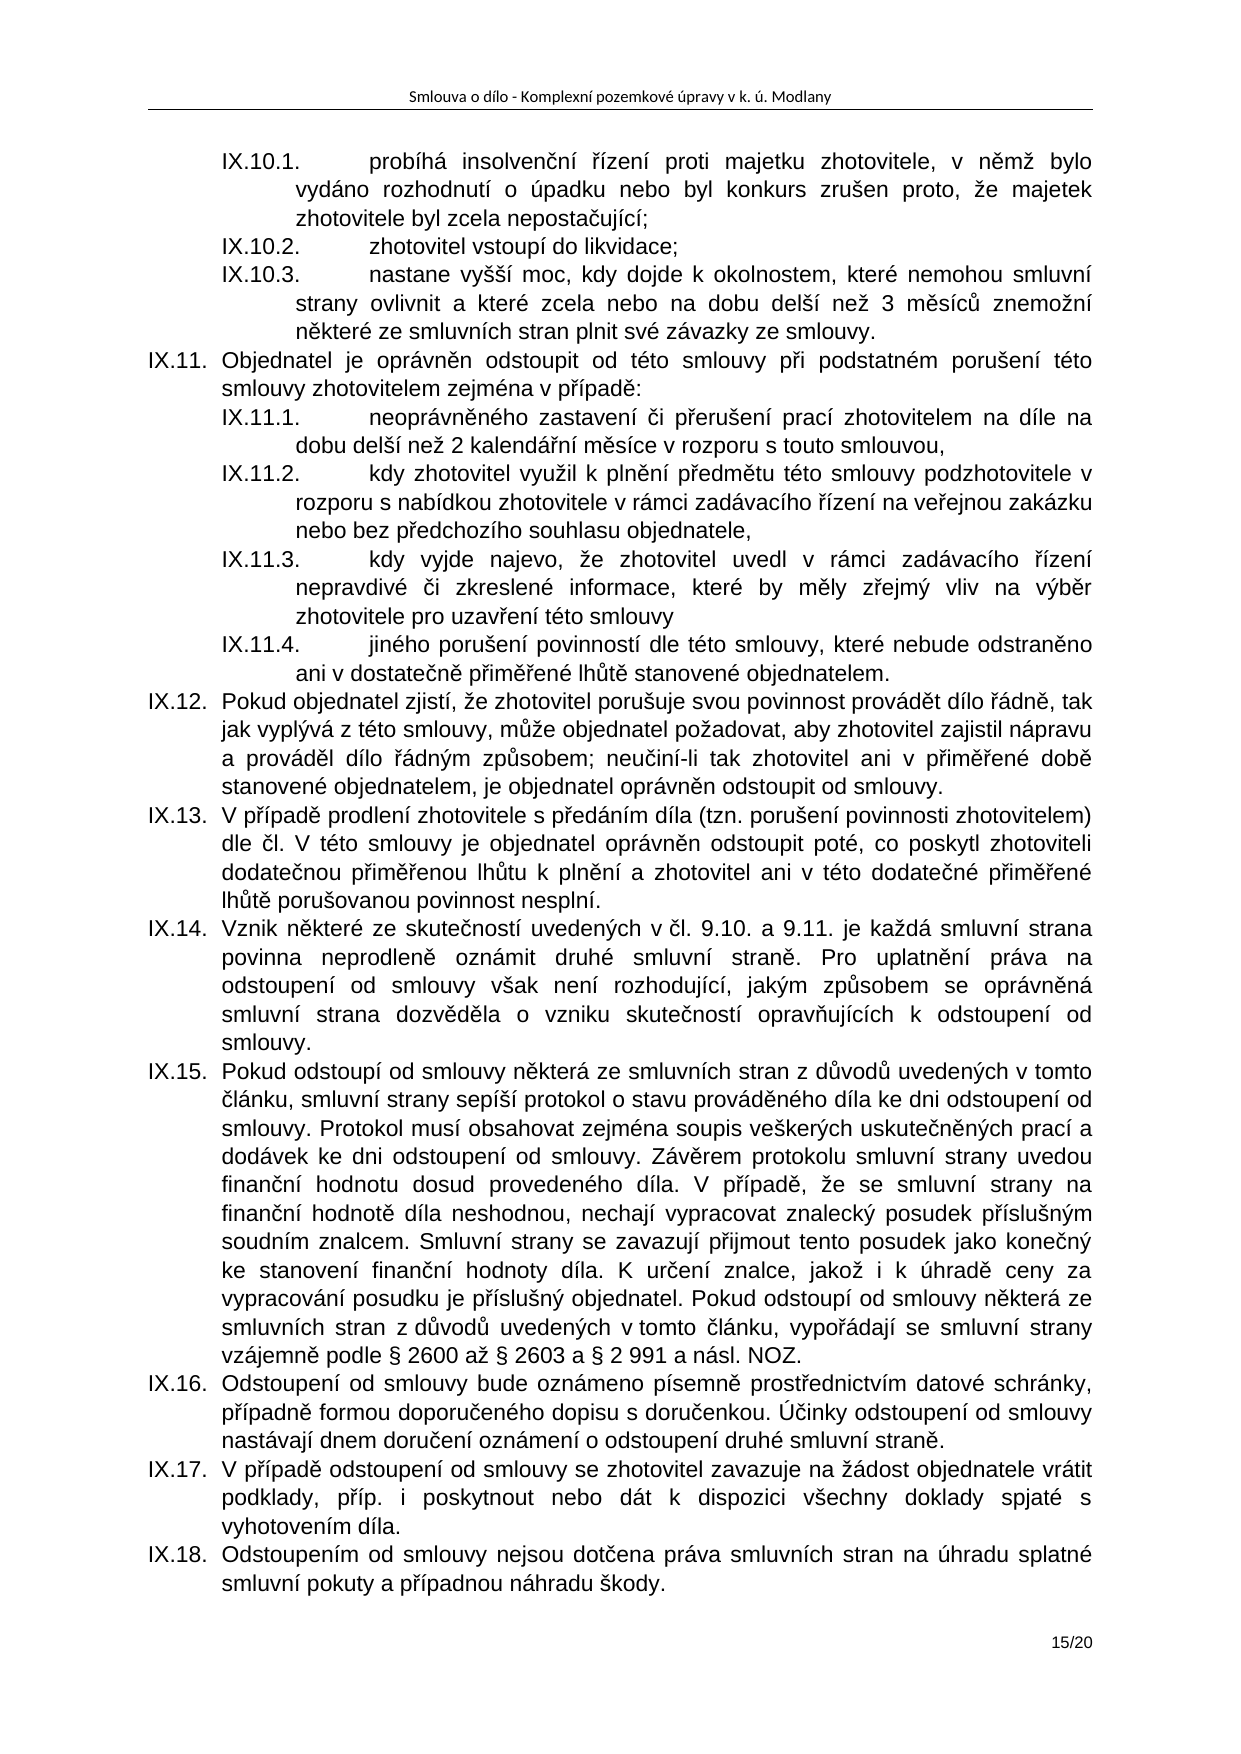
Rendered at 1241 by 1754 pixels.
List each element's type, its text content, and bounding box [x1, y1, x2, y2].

text zhotovitel vstoupí do likvidace; [221, 233, 1093, 259]
list V případě odstoupení od smlouvy se zhotovitel zavazuje na žádost objednatele vrátit podklady, příp. i poskytnout nebo dát k dispozici všechny doklady spjaté s vyhotovením díla. [148, 1456, 1093, 1539]
list Objednatel je oprávněn odstoupit od této smlouvy při podstatném porušení této smlouvy zhotovitelem zejména v případě: [148, 347, 1093, 401]
text probíhá insolvenční řízení proti majetku zhotovitele, v němž bylo vydáno rozhodnutí o úpadku nebo byl konkurs zrušen proto, že majetek zhotovitele byl zcela nepostačující; [221, 148, 1093, 231]
list V případě prodlení zhotovitele s předáním díla (tzn. porušení povinnosti zhotovitelem) dle čl. V této smlouvy je objednatel oprávněn odstoupit poté, co poskytl zhotoviteli dodatečnou přiměřenou lhůtu k plnění a zhotovitel ani v této dodatečné přiměřené lhůtě porušovanou povinnost nesplní. [148, 802, 1093, 913]
list Odstoupením od smlouvy nejsou dotčena práva smluvních stran na úhradu splatné smluvní pokuty a případnou náhradu škody. [148, 1541, 1093, 1596]
list Vznik některé ze skutečností uvedených v čl. 9.10. a 9.11. je každá smluvní strana povinna neprodleně oznámit druhé smluvní straně. Pro uplatnění práva na odstoupení od smlouvy však není rozhodující, jakým způsobem se oprávněná smluvní strana dozvěděla o vzniku skutečností opravňujících k odstoupení od smlouvy. [148, 915, 1093, 1056]
text nastane vyšší moc, kdy dojde k okolnostem, které nemohou smluvní strany ovlivnit a které zcela nebo na dobu delší než 3 měsíců znemožní některé ze smluvních stran plnit své závazky ze smlouvy. [221, 261, 1093, 344]
list Pokud objednatel zjistí, že zhotovitel porušuje svou povinnost provádět dílo řádně, tak jak vyplývá z této smlouvy, může objednatel požadovat, aby zhotovitel zajistil nápravu a prováděl dílo řádným způsobem; neučiní-li tak zhotovitel ani v přiměřené době stanovené objednatelem, je objednatel oprávněn odstoupit od smlouvy. [148, 688, 1093, 799]
text jiného porušení povinností dle této smlouvy, které nebude odstraněno ani v dostatečně přiměřené lhůtě stanovené objednatelem. [221, 631, 1093, 686]
list Odstoupení od smlouvy bude oznámeno písemně prostřednictvím datové schránky, případně formou doporučeného dopisu s doručenkou. Účinky odstoupení od smlouvy nastávají dnem doručení oznámení o odstoupení druhé smluvní straně. [148, 1370, 1093, 1454]
text kdy vyjde najevo, že zhotovitel uvedl v rámci zadávacího řízení nepravdivé či zkreslené informace, které by měly zřejmý vliv na výběr zhotovitele pro uzavření této smlouvy [221, 546, 1093, 629]
text kdy zhotovitel využil k plnění předmětu této smlouvy podzhotovitele v rozporu s nabídkou zhotovitele v rámci zadávacího řízení na veřejnou zakázku nebo bez předchozího souhlasu objednatele, [221, 460, 1093, 544]
list Pokud odstoupí od smlouvy některá ze smluvních stran z důvodů uvedených v tomto článku, smluvní strany sepíší protokol o stavu prováděného díla ke dni odstoupení od smlouvy. Protokol musí obsahovat zejména soupis veškerých uskutečněných prací a dodávek ke dni odstoupení od smlouvy. Závěrem protokolu smluvní strany uvedou finanční hodnotu dosud provedeného díla. V případě, že se smluvní strany na finanční hodnotě díla neshodnou, nechají vypracovat znalecký posudek příslušným soudním znalcem. Smluvní strany se zavazují přijmout tento posudek jako konečný ke stanovení finanční hodnoty díla. K určení znalce, jakož i k úhradě ceny za vypracování posudku je příslušný objednatel. Pokud odstoupí od smlouvy některá ze smluvních stran z důvodů uvedených v tomto článku, vypořádají se smluvní strany vzájemně podle § 2600 až § 2603 a § 2 991 a násl. NOZ. [148, 1058, 1093, 1368]
text neoprávněného zastavení či přerušení prací zhotovitelem na díle na dobu delší než 2 kalendářní měsíce v rozporu s touto smlouvou, [221, 403, 1093, 458]
